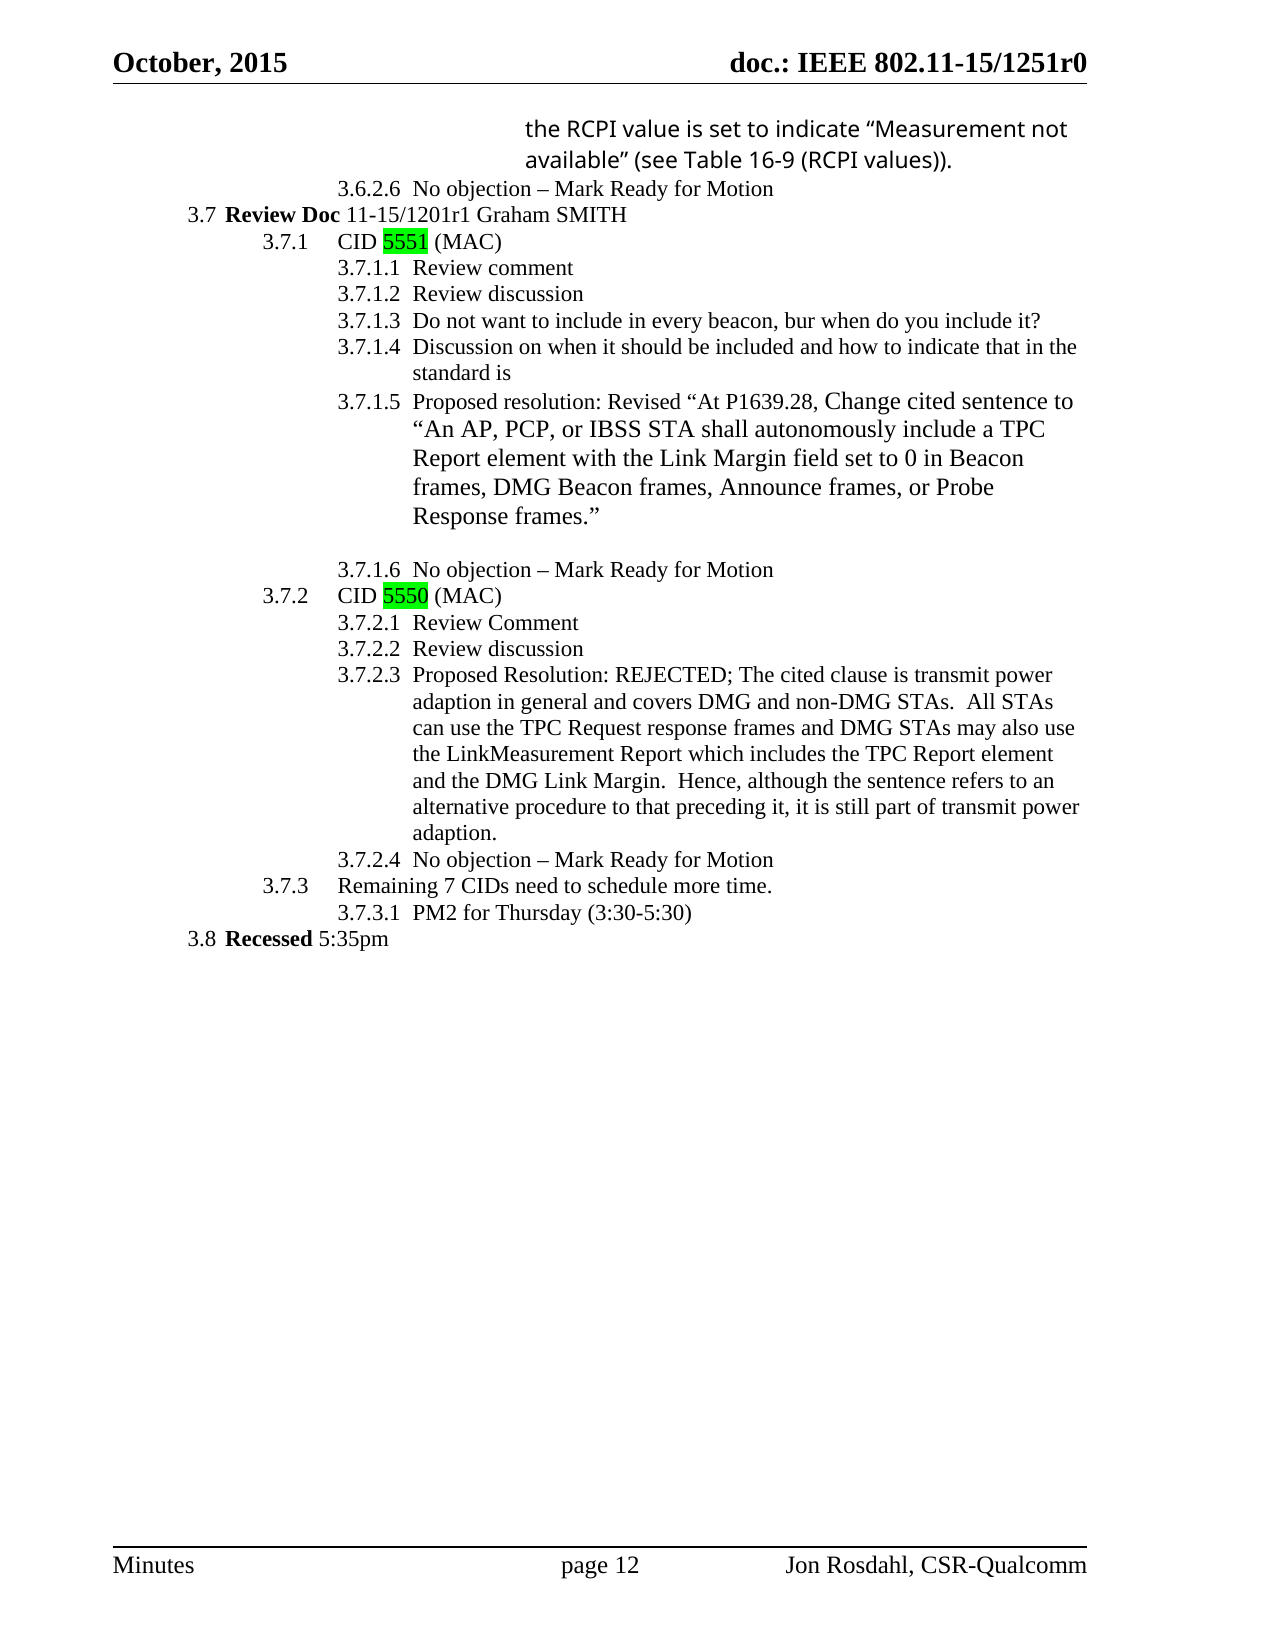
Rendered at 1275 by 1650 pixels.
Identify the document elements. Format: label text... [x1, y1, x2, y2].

list CID 5550 (MAC) [262, 582, 383, 609]
list Review discussion [337, 635, 1087, 661]
list Do not want to include in every beacon, bur when do you include it? [337, 307, 1087, 333]
list CID 5551 (MAC) [428, 228, 1087, 254]
list No objection – Mark Ready for Motion [337, 846, 1087, 872]
list Review Comment [337, 609, 1087, 635]
list Proposed resolution: Revised “At P1639.28, Change cited sentence to [337, 386, 1087, 414]
text “An AP, PCP, or IBSS STA shall autonomously include a TPC Report element with the Link Margin field set to 0 in Beacon frames, DMG Beacon frames, Announce frames, or Probe Response frames.” [412, 414, 1087, 529]
list Review comment [337, 254, 1087, 280]
list Review discussion [337, 280, 1087, 307]
list PM2 for Thursday (3:30-5:30) [337, 898, 1087, 925]
list CID 5551 (MAC) [262, 228, 383, 254]
list Proposed Resolution: REJECTED; The cited clause is transmit power adaption in general and covers DMG and non-DMG STAs. All STAs can use the TPC Request response frames and DMG STAs may also use the LinkMeasurement Report which includes the TPC Report element and the DMG Link Margin. Hence, although the sentence refers to an alternative procedure to that preceding it, it is still part of transmit power adaption. [337, 661, 1087, 846]
list CID 5550 (MAC) [428, 582, 1087, 609]
list Discussion on when it should be included and how to indicate that in the standard is [337, 333, 1087, 386]
list Remaining 7 CIDs need to schedule more time. [262, 872, 1087, 898]
list Review Doc 11-15/1201r1 Graham SMITH [187, 201, 1087, 228]
list No objection – Mark Ready for Motion [337, 556, 1087, 582]
list Recessed 5:35pm [187, 925, 1087, 951]
list No objection – Mark Ready for Motion [337, 175, 1087, 201]
